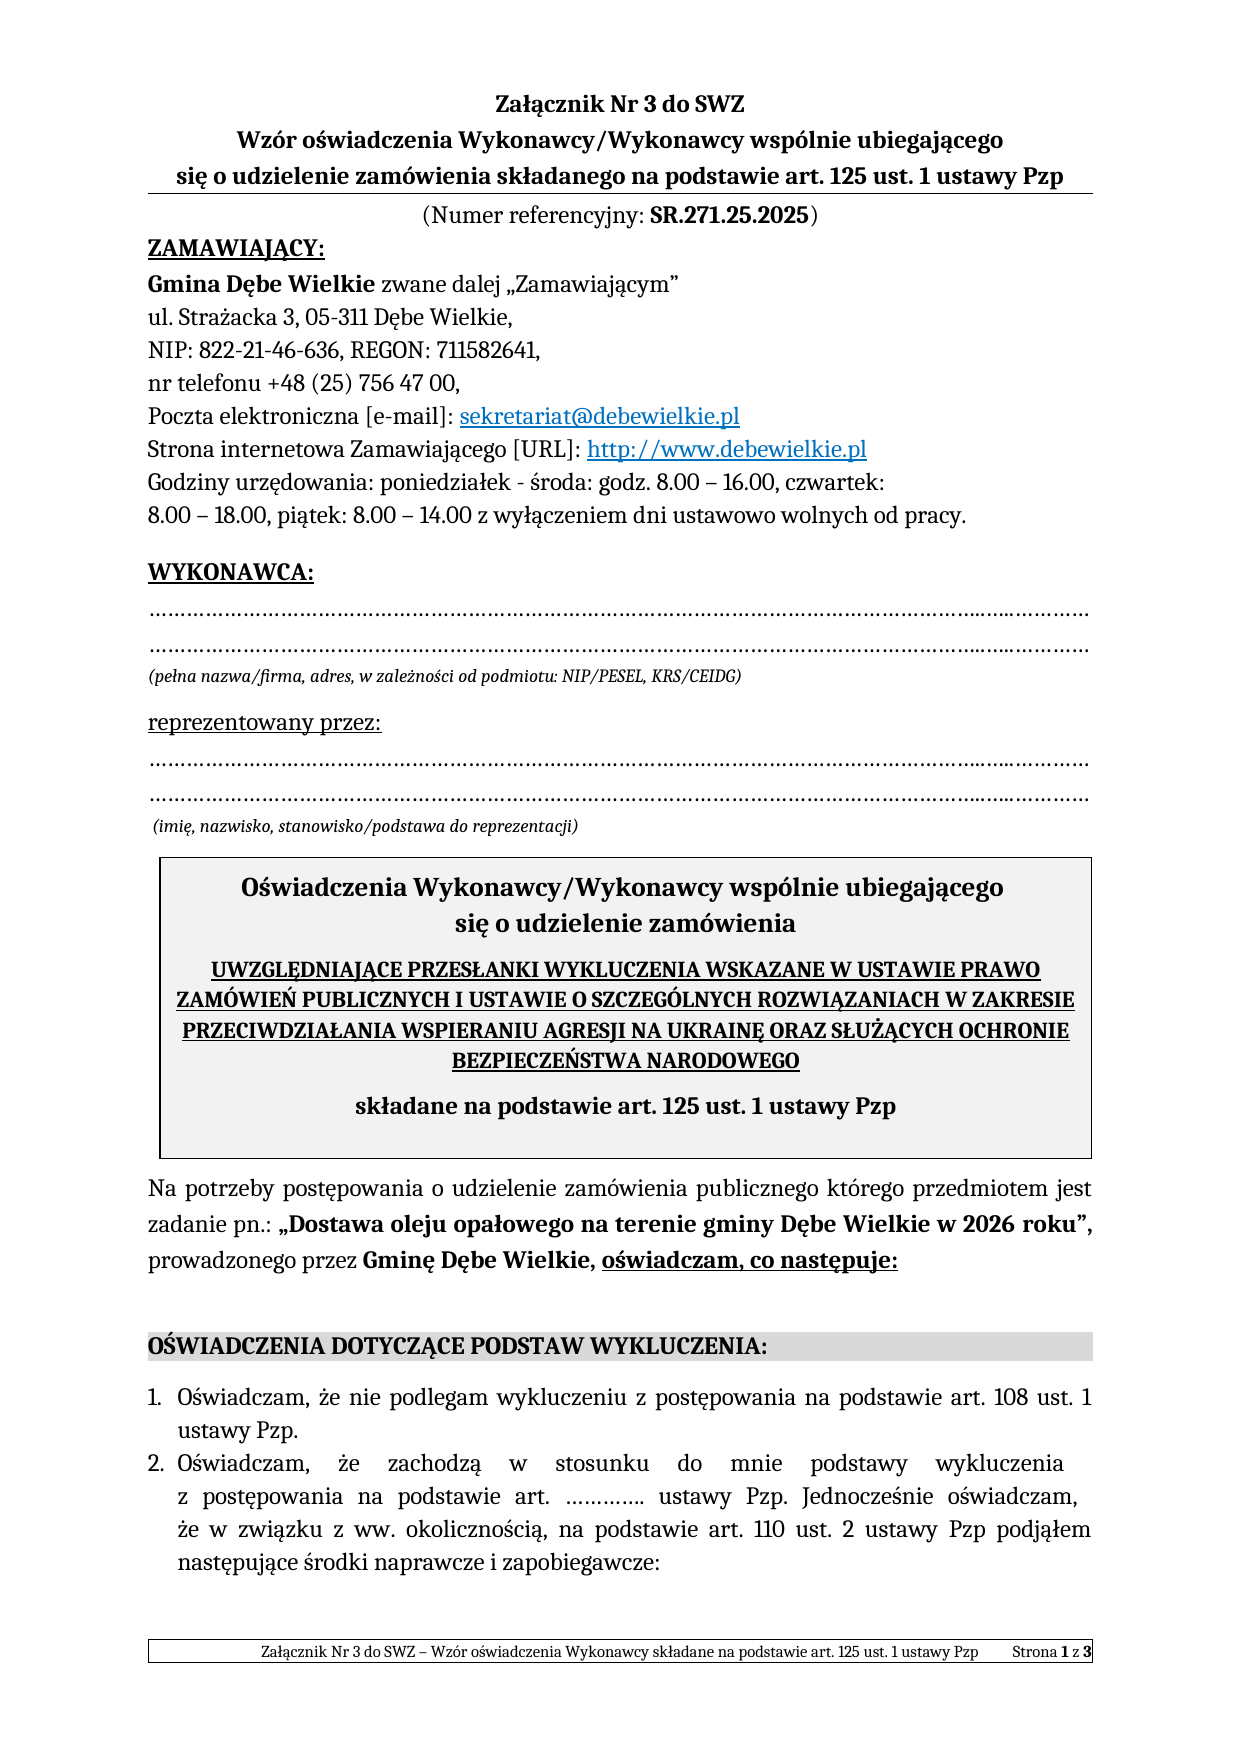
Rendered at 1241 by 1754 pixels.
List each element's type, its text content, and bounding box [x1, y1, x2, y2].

list Godziny urzędowania: poniedziałek - środa: godz. 8.00 – 16.00, czwartek: 8.00 – 18.00, piątek: 8.00 – 14.00 z wyłączeniem dni ustawowo wolnych od pracy. [148, 468, 1093, 530]
text się o udzielenie zamówienia składanego na podstawie art. 125 ust. 1 ustawy Pzp [148, 162, 1093, 193]
list NIP: 822-21-46-636, REGON: 711582641, [148, 336, 1093, 364]
text WYKONAWCA: [148, 558, 1093, 587]
text (pełna nazwa/firma, adres, w zależności od podmiotu: NIP/PESEL, KRS/CEIDG) [148, 666, 1093, 687]
text ……………………………………………………………………………………………………………………..…..………… [148, 743, 1093, 772]
text Gmina Dębe Wielkie zwane dalej „Zamawiającym” [148, 270, 1093, 298]
list ul. Strażacka 3, 05-311 Dębe Wielkie, [148, 303, 1093, 332]
list Oświadczam, że nie podlegam wykluczeniu z postępowania na podstawie art. 108 ust. 1 ustawy Pzp. [148, 1383, 1093, 1445]
text ……………………………………………………………………………………………………………………..…..………… [148, 779, 1093, 808]
text Załącznik Nr 3 do SWZ [148, 90, 1093, 119]
table_header Oświadczenia Wykonawcy/Wykonawcy wspólnie ubiegającego się o udzielenie zamówienia UWZGLĘDNIAJĄCE PRZESŁANKI WYKLUCZENIA WSKAZANE W USTAWIE PRAWO ZAMÓWIEŃ PUBLICZNYCH I USTAWIE o szczególnych rozwiązaniach w zakresie przeciwdziałania wspieraniu agresji na Ukrainę oraz służących ochronie bezpieczeństwa narodowego składane na podstawie art. 125 ust. 1 ustawy Pzp [161, 858, 1091, 1158]
text OŚWIADCZENIA DOTYCZĄCE PODSTAW WYKLUCZENIA: [148, 1332, 1093, 1361]
text ……………………………………………………………………………………………………………………..…..………… [148, 594, 1093, 623]
text ……………………………………………………………………………………………………………………..…..………… [148, 630, 1093, 658]
text Na potrzeby postępowania o udzielenie zamówienia publicznego którego przedmiotem jest zadanie pn.: „Dostawa oleju opałowego na terenie gminy Dębe Wielkie w 2026 roku”, prowadzonego przez Gminę Dębe Wielkie, oświadczam, co następuje: [148, 1174, 1093, 1274]
text (imię, nazwisko, stanowisko/podstawa do reprezentacji) [148, 815, 1093, 837]
text Wzór oświadczenia Wykonawcy/Wykonawcy wspólnie ubiegającego [148, 126, 1093, 154]
list Oświadczam, że zachodzą w stosunku do mnie podstawy wykluczenia z postępowania na podstawie art. …………. ustawy Pzp. Jednocześnie oświadczam, że w związku z ww. okolicznością, na podstawie art. 110 ust. 2 ustawy Pzp podjąłem następujące środki naprawcze i zapobiegawcze: [148, 1449, 1093, 1577]
text Strona internetowa Zamawiającego [URL]: http://www.debewielkie.pl [148, 435, 1093, 464]
text ZAMAWIAJĄCY: [148, 234, 1093, 263]
text reprezentowany przez: [148, 707, 1093, 736]
list nr telefonu +48 (25) 756 47 00, [148, 369, 1093, 398]
text Poczta elektroniczna [e-mail]: sekretariat@debewielkie.pl [148, 402, 1093, 431]
text (Numer referencyjny: SR.271.25.2025) [148, 201, 1093, 229]
